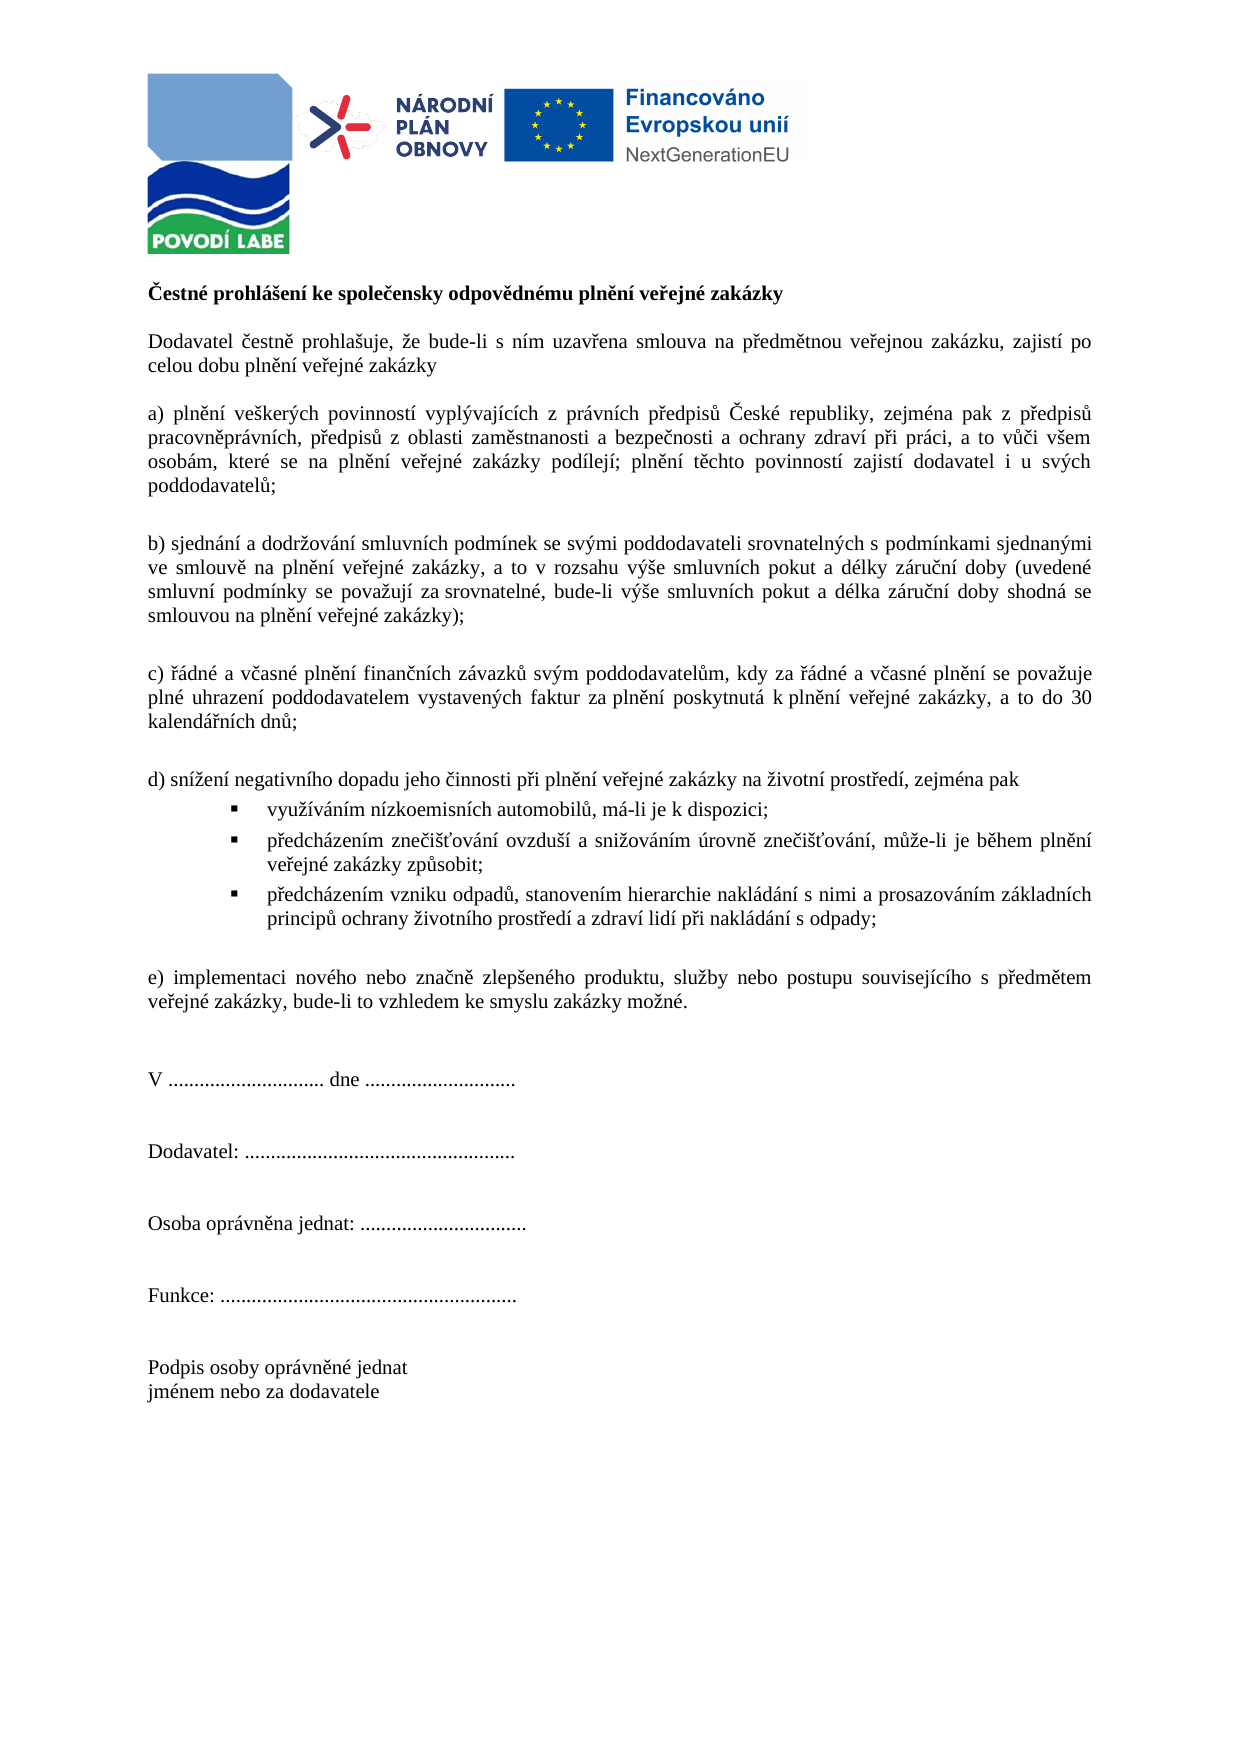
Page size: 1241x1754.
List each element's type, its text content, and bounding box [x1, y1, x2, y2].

text Dodavatel: .................................................... [148, 1139, 1093, 1163]
text a) plnění veškerých povinností vyplývajících z právních předpisů České republiky, zejména pak z předpisů pracovněprávních, předpisů z oblasti zaměstnanosti a bezpečnosti a ochrany zdraví při práci, a to vůči všem osobám, které se na plnění veřejné zakázky podílejí; plnění těchto povinností zajistí dodavatel i u svých poddodavatelů; [148, 401, 1093, 497]
text jménem nebo za dodavatele [148, 1379, 1093, 1403]
text Funkce: ......................................................... [148, 1283, 1093, 1307]
text Osoba oprávněna jednat: ................................ [148, 1211, 1093, 1235]
text c) řádné a včasné plnění finančních závazků svým poddodavatelům, kdy za řádné a včasné plnění se považuje plné uhrazení poddodavatelem vystavených faktur za plnění poskytnutá k plnění veřejné zakázky, a to do 30 kalendářních dnů; [148, 661, 1093, 733]
text e) implementaci nového nebo značně zlepšeného produktu, služby nebo postupu souvisejícího s předmětem veřejné zakázky, bude-li to vzhledem ke smyslu zakázky možné. [148, 965, 1093, 1013]
text b) sjednání a dodržování smluvních podmínek se svými poddodavateli srovnatelných s podmínkami sjednanými ve smlouvě na plnění veřejné zakázky, a to v rozsahu výše smluvních pokut a délky záruční doby (uvedené smluvní podmínky se považují za srovnatelné, bude-li výše smluvních pokut a délka záruční doby shodná se smlouvou na plnění veřejné zakázky); [148, 531, 1093, 627]
list předcházením znečišťování ovzduší a snižováním úrovně znečišťování, může-li je během plnění veřejné zakázky způsobit; [229, 828, 1093, 876]
text d) snížení negativního dopadu jeho činnosti při plnění veřejné zakázky na životní prostředí, zejména pak [148, 767, 1093, 791]
text Čestné prohlášení ke společensky odpovědnému plnění veřejné zakázky [148, 280, 1093, 304]
picture [292, 77, 810, 162]
text Dodavatel čestně prohlašuje, že bude-li s ním uzavřena smlouva na předmětnou veřejnou zakázku, zajistí po celou dobu plnění veřejné zakázky [148, 328, 1093, 377]
list využíváním nízkoemisních automobilů, má-li je k dispozici; [229, 797, 1093, 821]
text V .............................. dne ............................. [148, 1066, 1093, 1091]
picture [147, 161, 290, 254]
text Podpis osoby oprávněné jednat [148, 1355, 1093, 1379]
list předcházením vzniku odpadů, stanovením hierarchie nakládání s nimi a prosazováním základních principů ochrany životního prostředí a zdraví lidí při nakládání s odpady; [229, 882, 1093, 930]
